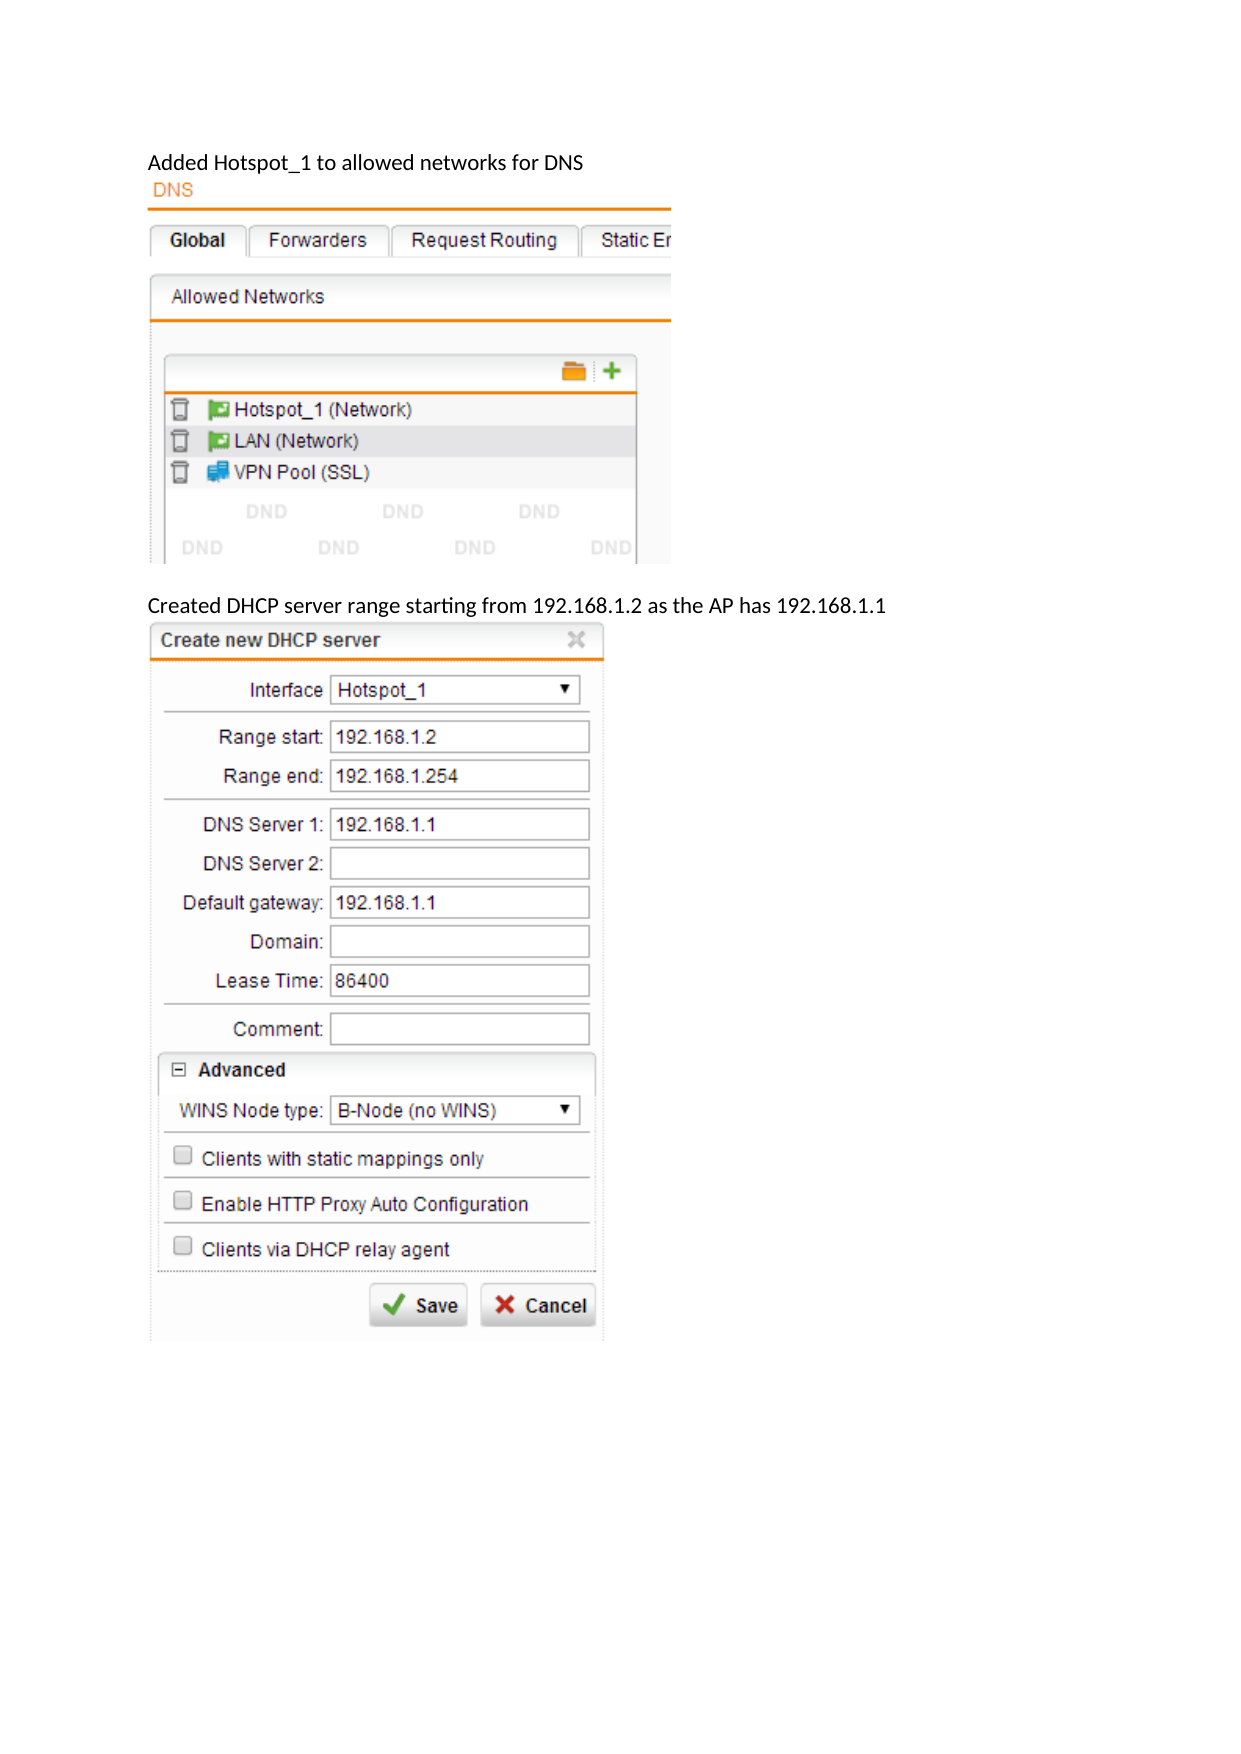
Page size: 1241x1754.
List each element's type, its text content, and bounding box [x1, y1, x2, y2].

text Added Hotspot_1 to allowed networks for DNS [148, 148, 1093, 176]
picture [147, 619, 609, 1341]
text Created DHCP server range starting from 192.168.1.2 as the AP has 192.168.1.1 [148, 591, 1093, 619]
picture [147, 175, 672, 564]
